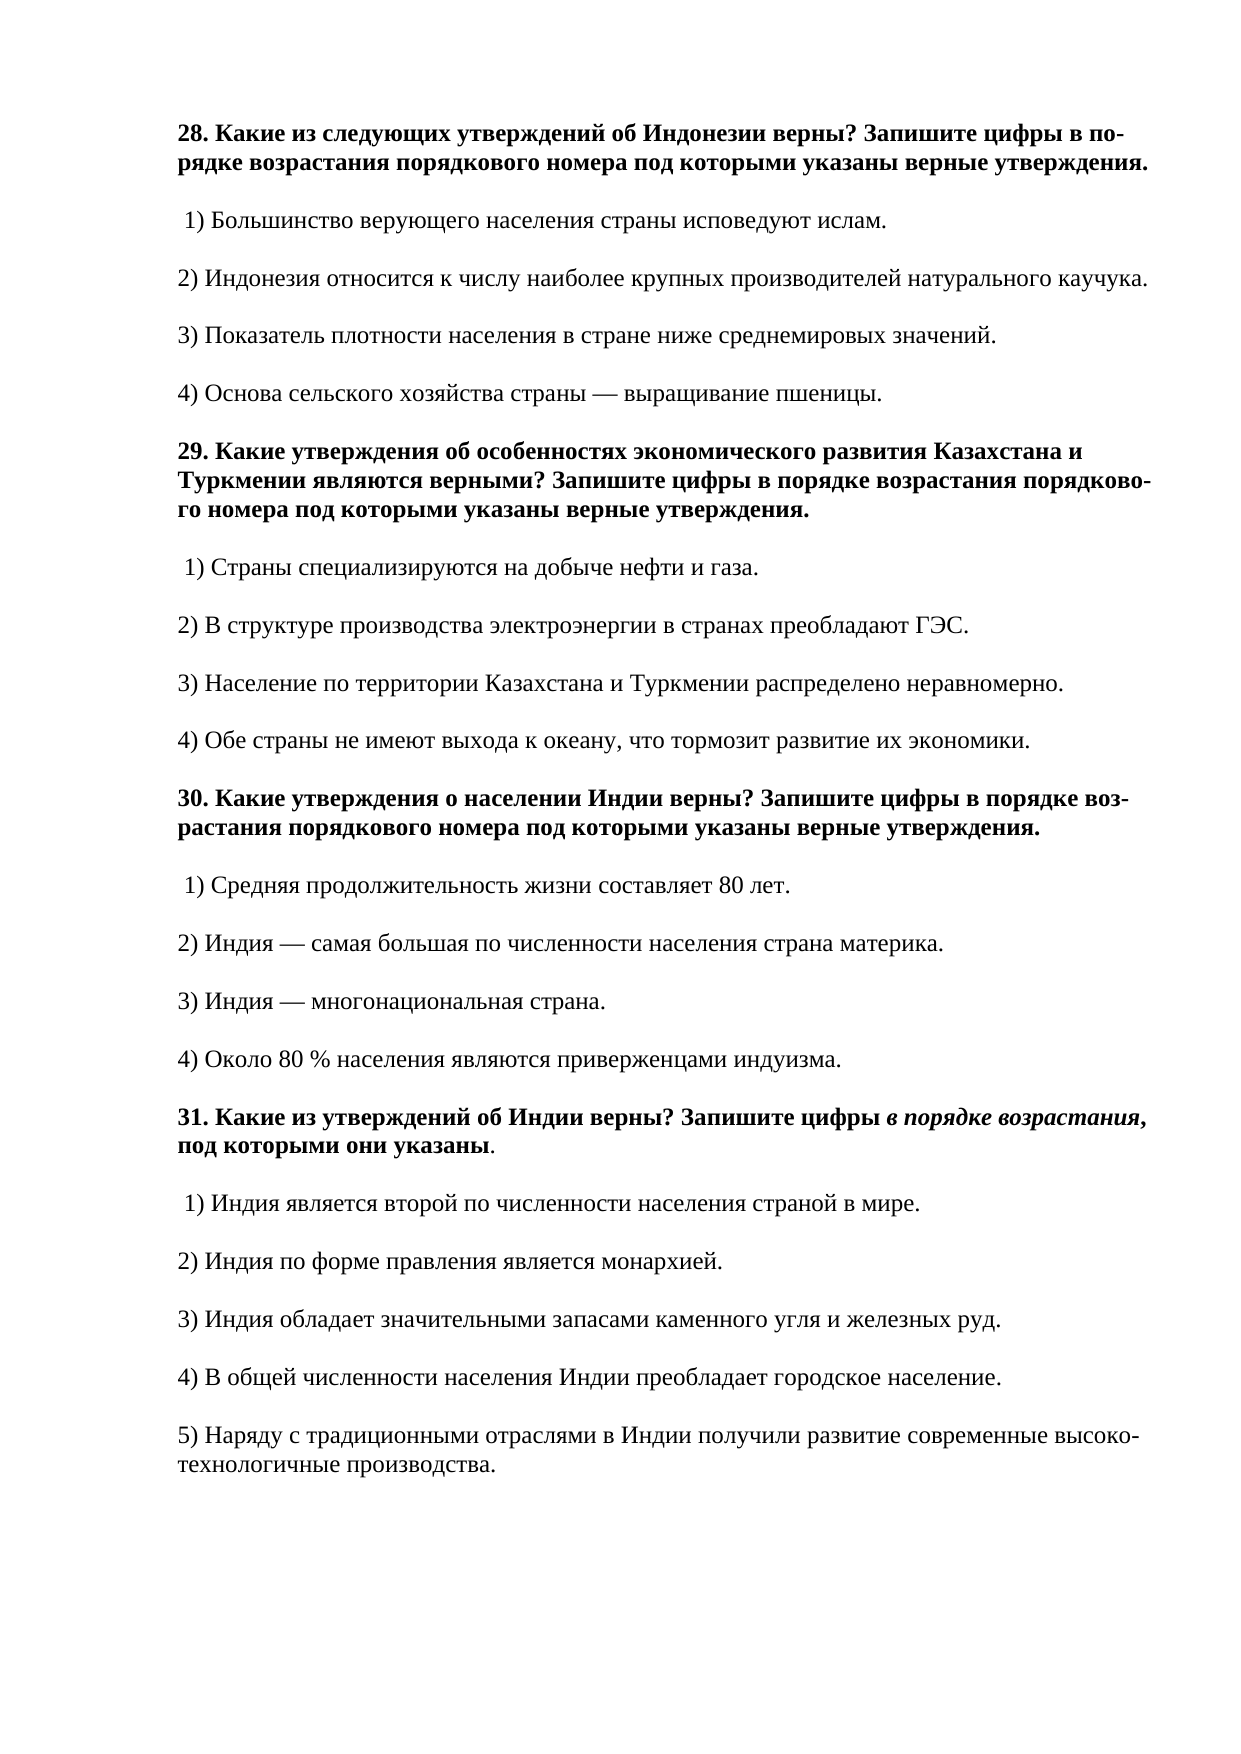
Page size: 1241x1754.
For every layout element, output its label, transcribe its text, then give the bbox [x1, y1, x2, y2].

text 1) Большинство верующего населения страны исповедуют ислам. [177, 205, 1152, 233]
text 4) В общей численности населения Индии преобладает городское население. [177, 1362, 1152, 1391]
text 5) Наряду с традиционными отраслями в Индии получили развитие современные высокотехнологичные производства. [177, 1420, 1152, 1478]
text 3) Показатель плотности населения в стране ниже среднемировых значений. [177, 321, 1152, 349]
text 2) В структуре производства электроэнергии в странах преобладают ГЭС. [177, 610, 1152, 638]
text 1) Индия является второй по численности населения страной в мире. [177, 1188, 1152, 1217]
text 4) Основа сельского хозяйства страны — выращивание пшеницы. [177, 378, 1152, 407]
text 2) Индонезия относится к числу наиболее крупных производителей натурального каучука. [177, 263, 1152, 291]
text 1) Средняя продолжительность жизни составляет 80 лет. [177, 870, 1152, 899]
text 29. Какие утверждения об особенностях экономического развития Казахстана и Туркмении являются верными? Запишите цифры в порядке возрастания порядкового номера под которыми указаны верные утверждения. [177, 436, 1152, 523]
text 4) Обе страны не имеют выхода к океану, что тормозит развитие их экономики. [177, 726, 1152, 754]
text 3) Население по территории Казахстана и Туркмении распределено неравномерно. [177, 668, 1152, 696]
text 1) Страны специализируются на добыче нефти и газа. [177, 552, 1152, 581]
text 31. Какие из утверждений об Индии верны? Запишите цифры в порядке возрастания, под которыми они указаны. [177, 1102, 1152, 1159]
text 2) Индия по форме правления является монархией. [177, 1246, 1152, 1275]
text 3) Индия обладает значительными запасами каменного угля и железных руд. [177, 1304, 1152, 1333]
text 2) Индия — самая большая по численности населения страна материка. [177, 928, 1152, 957]
text 30. Какие утверждения о населении Индии верны? Запишите цифры в порядке возрастания порядкового номера под которыми указаны верные утверждения. [177, 783, 1152, 841]
text 28. Какие из следующих утверждений об Индонезии верны? Запишите цифры в порядке возрастания порядкового номера под которыми указаны верные утверждения. [177, 118, 1152, 176]
text 4) Около 80 % населения являются приверженцами индуизма. [177, 1044, 1152, 1073]
text 3) Индия — многонациональная страна. [177, 986, 1152, 1015]
